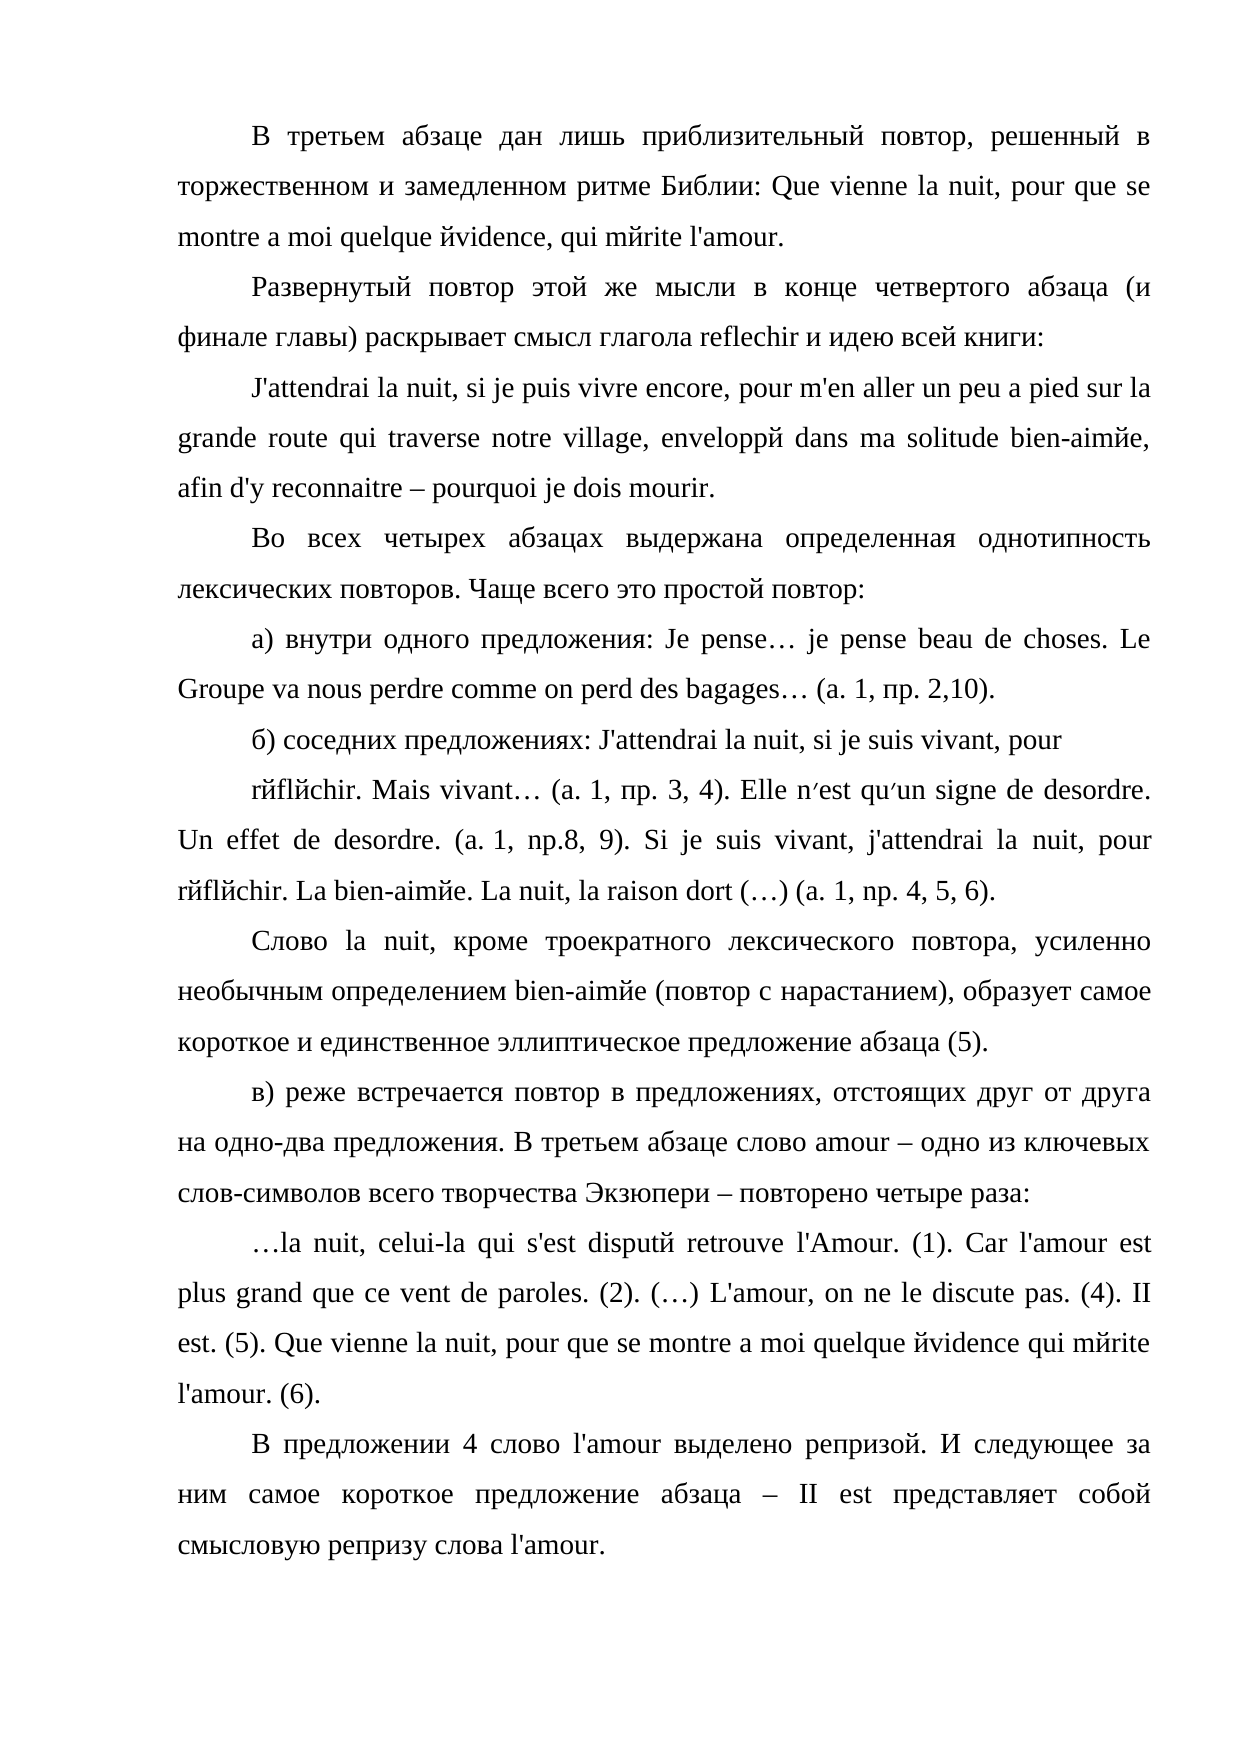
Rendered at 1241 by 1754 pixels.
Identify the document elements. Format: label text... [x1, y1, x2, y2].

text В третьем абзаце дан лишь приблизительный повтор, решенный в торжественном и замедленном ритме Библии: Quе vienne la nuit, pour que se montre а moi quelque йvidence, qui mйrite l'amour. [177, 118, 1152, 252]
text б) соседних предложениях: J'attendrai la nuit, si je suis vivant, pour [177, 722, 1152, 755]
text в) реже встречается повтор в предложениях, отстоящих друг от друга на одно-два предложения. В третьем абзаце слово аmour – одно из ключевых слов-символов всего творчества Экзюпери – повторено четыре раза: [177, 1074, 1152, 1208]
text Во всех четырех абзацах выдержана определенная однотипность лексических повторов. Чаще всего это простой повтор: [177, 521, 1152, 604]
text J'attendrai la nuit, si je puis vivre encore, pour m'en aller un peu а pied sur la grande route qui traverse notre village, enveloppй dans ma solitude bien-aimйe, afin d'y reconnaitre – pourquoi je dois mourir. [177, 370, 1152, 504]
text …la nuit, celui-lа qui s'est disputй retrouve l'Amour. (1). Car l'amour est plus grand que ce vent de paroles. (2). (…) L'amour, on ne le discute pas. (4). II est. (5). Que vienne la nuit, pour que se montre a moi quelque йvidence qui mйrite l'amour. (6). [177, 1225, 1152, 1409]
text Слово la nuit, кроме троекратного лексического повтора, усиленно необычным определением bien-aimйe (повтор с нарастанием), образует самое короткое и единственное эллиптическое предложение абзаца (5). [177, 923, 1152, 1057]
text Развернутый повтор этой же мысли в конце четвертого абзаца (и финале главы) раскрывает смысл глагола reflechir и идею всей книги: [177, 269, 1152, 353]
text rйflйchir. Mais vivant… (a. 1, пр. 3, 4). Elle n׳est qu׳un signe de desordre. Un effet de desordre. (a. 1, np.8, 9). Si je suis vivant, j'attendrai la nuit, pour rйflйchir. La bien-aimйe. La nuit, la raison dort (…) (a. 1, np. 4, 5, 6). [177, 772, 1152, 906]
text а) внутри одного предложения: Je pense… je pense beau de choses. Le Groupe va nous perdre comme on perd des bagages… (a. 1, пp. 2,10). [177, 621, 1152, 705]
text В предложении 4 слово l'amour выделено репризой. И следующее за ним самое короткое предложение абзаца – II est представляет собой смысловую репризу слова l'amour. [177, 1426, 1152, 1560]
